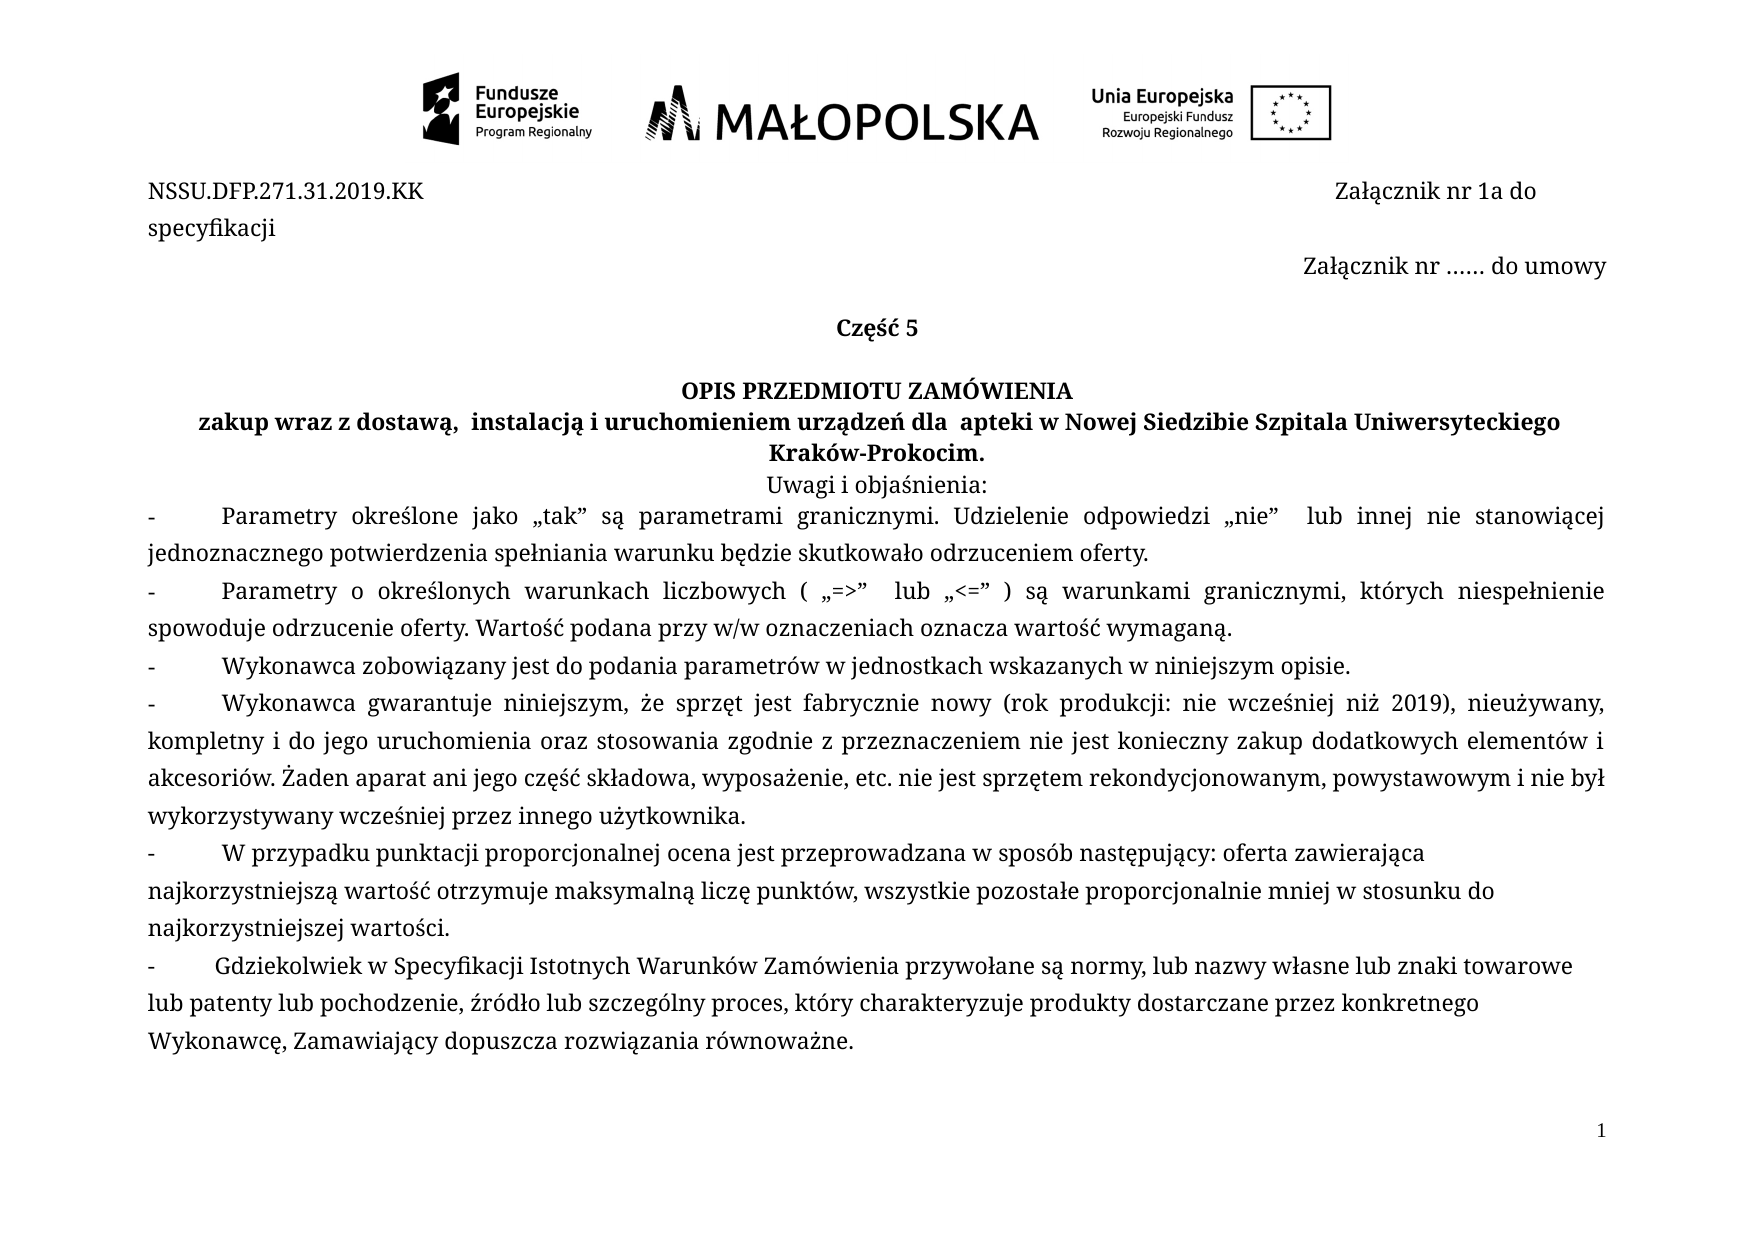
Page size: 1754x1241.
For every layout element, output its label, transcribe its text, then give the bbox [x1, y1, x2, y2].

text - W przypadku punktacji proporcjonalnej ocena jest przeprowadzana w sposób następujący: oferta zawierająca najkorzystniejszą wartość otrzymuje maksymalną liczę punktów, wszystkie pozostałe proporcjonalnie mniej w stosunku do najkorzystniejszej wartości. [148, 837, 1606, 944]
text - Gdziekolwiek w Specyfikacji Istotnych Warunków Zamówienia przywołane są normy, lub nazwy własne lub znaki towarowe lub patenty lub pochodzenie, źródło lub szczególny proces, który charakteryzuje produkty dostarczane przez konkretnego Wykonawcę, Zamawiający dopuszcza rozwiązania równoważne. [148, 950, 1606, 1056]
text Uwagi i objaśnienia: [148, 469, 1606, 500]
list Wykonawca zobowiązany jest do podania parametrów w jednostkach wskazanych w niniejszym opisie. [148, 650, 1606, 681]
text Załącznik nr …… do umowy [148, 250, 1606, 281]
text OPIS PRZEDMIOTU ZAMÓWIENIA [148, 375, 1606, 406]
text zakup wraz z dostawą, instalacją i uruchomieniem urządzeń dla apteki w Nowej Siedzibie Szpitala Uniwersyteckiego Kraków-Prokocim. [148, 406, 1606, 469]
list Wykonawca gwarantuje niniejszym, że sprzęt jest fabrycznie nowy (rok produkcji: nie wcześniej niż 2019), nieużywany, kompletny i do jego uruchomienia oraz stosowania zgodnie z przeznaczeniem nie jest konieczny zakup dodatkowych elementów i akcesoriów. Żaden aparat ani jego część składowa, wyposażenie, etc. nie jest sprzętem rekondycjonowanym, powystawowym i nie był wykorzystywany wcześniej przez innego użytkownika. [148, 687, 1606, 831]
title NSSU.DFP.271.31.2019.KK Załącznik nr 1a do specyfikacji [148, 175, 1606, 244]
list Parametry o określonych warunkach liczbowych ( „=>” lub „<=” ) są warunkami granicznymi, których niespełnienie spowoduje odrzucenie oferty. Wartość podana przy w/w oznaczeniach oznacza wartość wymaganą. [148, 575, 1606, 644]
text Część 5 [148, 312, 1606, 344]
picture [405, 54, 1349, 163]
list Parametry określone jako „tak” są parametrami granicznymi. Udzielenie odpowiedzi „nie” lub innej nie stanowiącej jednoznacznego potwierdzenia spełniania warunku będzie skutkowało odrzuceniem oferty. [148, 500, 1606, 569]
